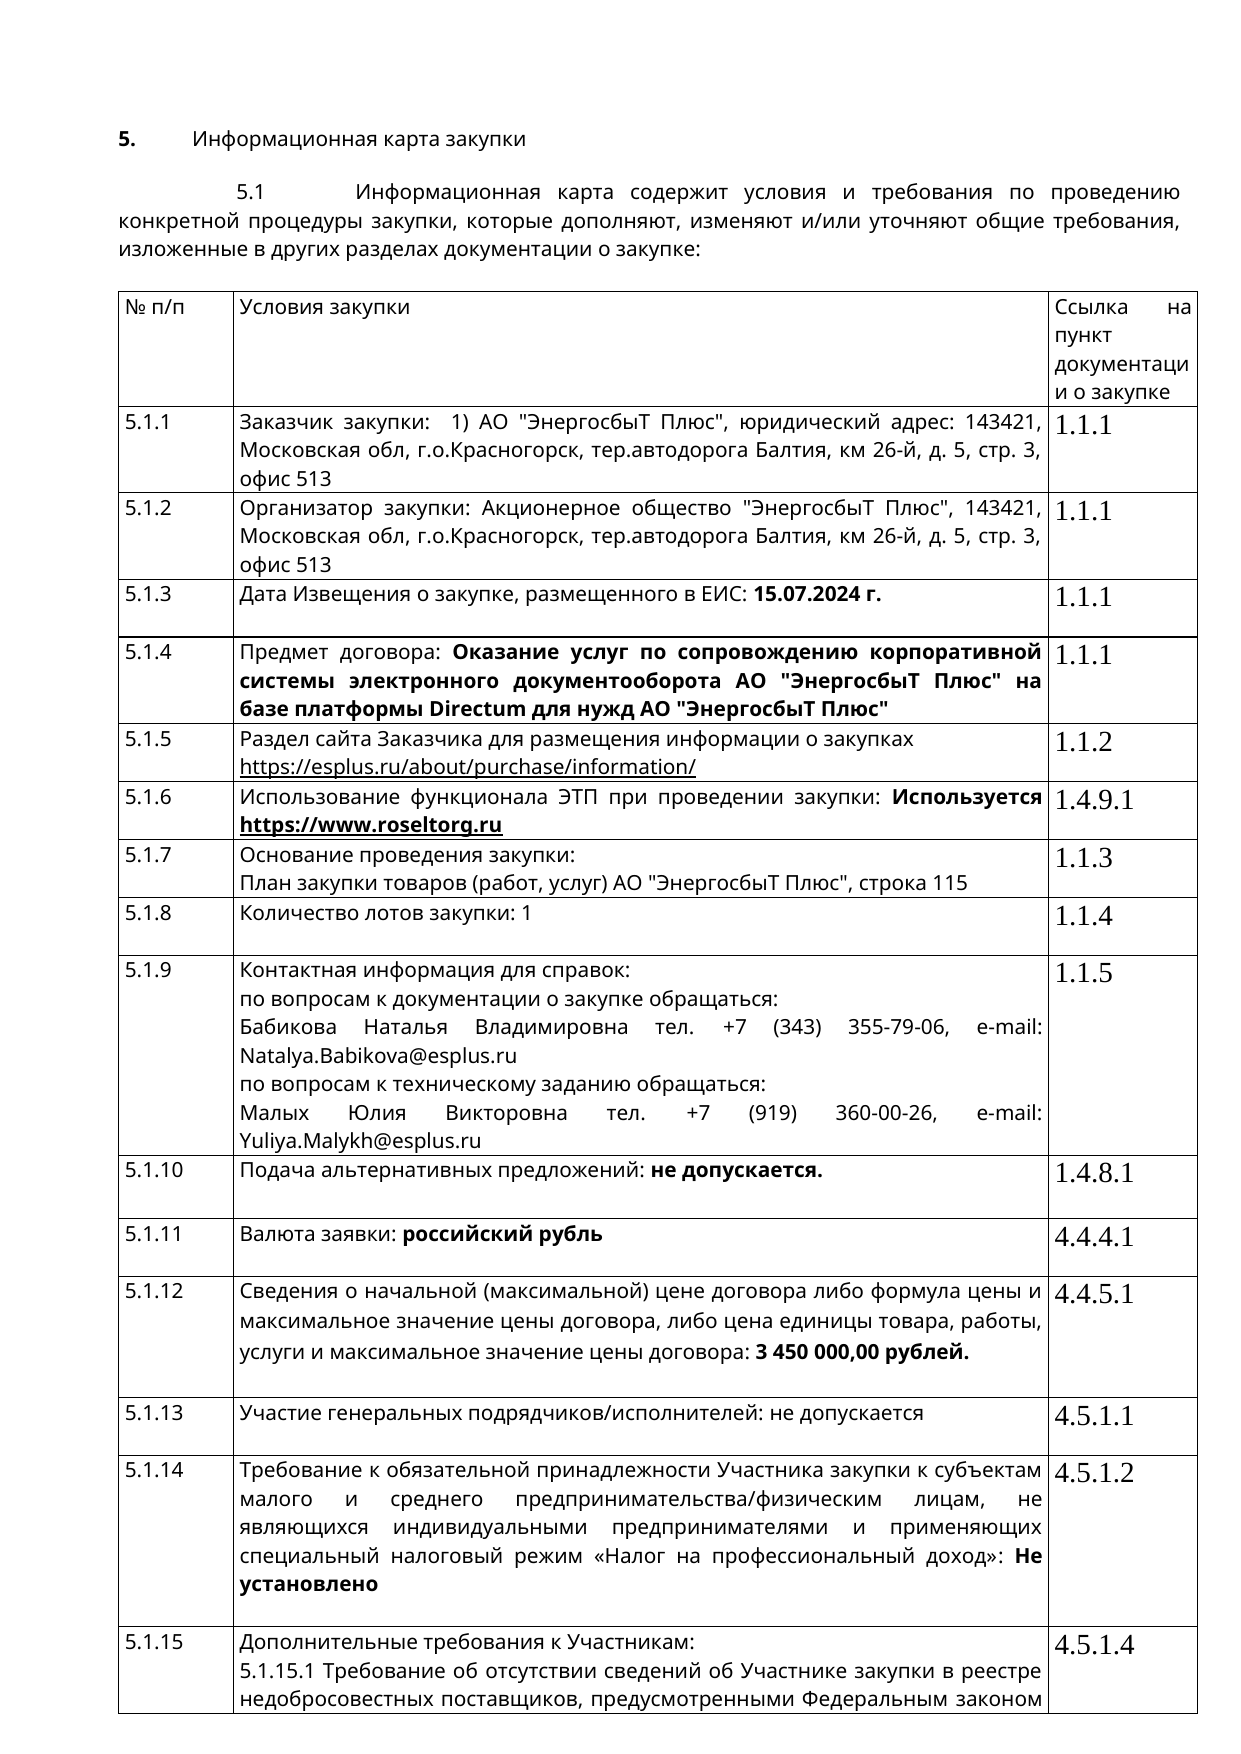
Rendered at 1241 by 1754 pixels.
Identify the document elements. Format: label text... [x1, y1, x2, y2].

table_header № п/п [119, 292, 233, 406]
table_cell Дата Извещения о закупке, размещенного в ЕИС: 15.07.2024 г. [234, 580, 1048, 636]
table_cell [119, 1219, 233, 1276]
table_cell Предмет договора: Оказание услуг по сопровождению корпоративной системы электронного документооборота АО "ЭнергосбыТ Плюс" на базе платформы Directum для нужд АО "ЭнергосбыТ Плюс" [234, 638, 1048, 723]
table_cell [119, 407, 233, 492]
text 5.1 Информационная карта содержит условия и требования по проведению конкретной процедуры закупки, которые дополняют, изменяют и/или уточняют общие требования, изложенные в других разделах документации о закупке: [118, 177, 1181, 263]
table_cell 1.1.1 [1049, 493, 1197, 578]
table_cell 1.4.8.1 [1049, 1156, 1197, 1218]
table_cell 1.1.3 [1049, 840, 1197, 897]
table_cell 1.1.1 [1049, 638, 1197, 723]
table_cell Сведения о начальной (максимальной) цене договора либо формула цены и максимальное значение цены договора, либо цена единицы товара, работы, услуги и максимальное значение цены договора: 3 450 000,00 рублей. [234, 1277, 1048, 1397]
table_cell [119, 840, 233, 897]
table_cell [234, 1627, 1048, 1713]
subtitle Информационная карта закупки [118, 124, 1181, 152]
table_cell 4.5.1.4 [1049, 1627, 1197, 1713]
table_cell Заказчик закупки: 1) АО "ЭнергосбыТ Плюс", юридический адрес: 143421, Московская обл, г.о.Красногорск, тер.автодорога Балтия, км 26-й, д. 5, стр. 3, офис 513 [234, 407, 1048, 492]
table_header Ссылка на пункт документации о закупке [1049, 292, 1197, 406]
table_cell Подача альтернативных предложений: не допускается. [234, 1156, 1048, 1218]
table_cell [119, 1398, 233, 1454]
table_cell [119, 1627, 233, 1713]
table_cell 4.5.1.2 [1049, 1456, 1197, 1626]
table_cell 4.5.1.1 [1049, 1398, 1197, 1454]
table_cell [119, 638, 233, 723]
table_cell 1.1.5 [1049, 956, 1197, 1154]
table_cell [119, 724, 233, 781]
table_cell [119, 782, 233, 839]
table_cell Валюта заявки: российский рубль [234, 1219, 1048, 1276]
table_cell Использование функционала ЭТП при проведении закупки: Используется https://www.roseltorg.ru [234, 782, 1048, 839]
table_cell [119, 493, 233, 578]
table_cell 4.4.5.1 [1049, 1277, 1197, 1397]
table_cell Участие генеральных подрядчиков/исполнителей: не допускается [234, 1398, 1048, 1454]
table_cell 4.4.4.1 [1049, 1219, 1197, 1276]
table_cell Основание проведения закупки: План закупки товаров (работ, услуг) АО "ЭнергосбыТ Плюс", строка 115 [234, 840, 1048, 897]
table_cell [119, 1156, 233, 1218]
table_cell Требование к обязательной принадлежности Участника закупки к субъектам малого и среднего предпринимательства/физическим лицам, не являющихся индивидуальными предпринимателями и применяющих специальный налоговый режим «Налог на профессиональный доход»: Не установлено [234, 1456, 1048, 1626]
table_cell [119, 580, 233, 636]
table_header Условия закупки [234, 292, 1048, 406]
table_cell 1.1.1 [1049, 580, 1197, 636]
table_cell Количество лотов закупки: 1 [234, 898, 1048, 954]
table_cell 1.4.9.1 [1049, 782, 1197, 839]
table_cell 1.1.1 [1049, 407, 1197, 492]
table_cell Контактная информация для справок: по вопросам к документации о закупке обращаться: Бабикова Наталья Владимировна тел. +7 (343) 355-79-06, e-mail: Natalya.Babikova@esplus.ru по вопросам к техническому заданию обращаться: Малых Юлия Викторовна тел. +7 (919) 360-00-26, e-mail: Yuliya.Malykh@esplus.ru [234, 956, 1048, 1154]
table_cell [119, 956, 233, 1154]
table_cell [119, 1277, 233, 1397]
table_cell 1.1.2 [1049, 724, 1197, 781]
table_cell Организатор закупки: Акционерное общество "ЭнергосбыТ Плюс", 143421, Московская обл, г.о.Красногорск, тер.автодорога Балтия, км 26-й, д. 5, стр. 3, офис 513 [234, 493, 1048, 578]
table_cell [119, 898, 233, 954]
table_cell Раздел сайта Заказчика для размещения информации о закупках https://esplus.ru/about/purchase/information/ [234, 724, 1048, 781]
table_cell [119, 1456, 233, 1626]
table_cell 1.1.4 [1049, 898, 1197, 954]
